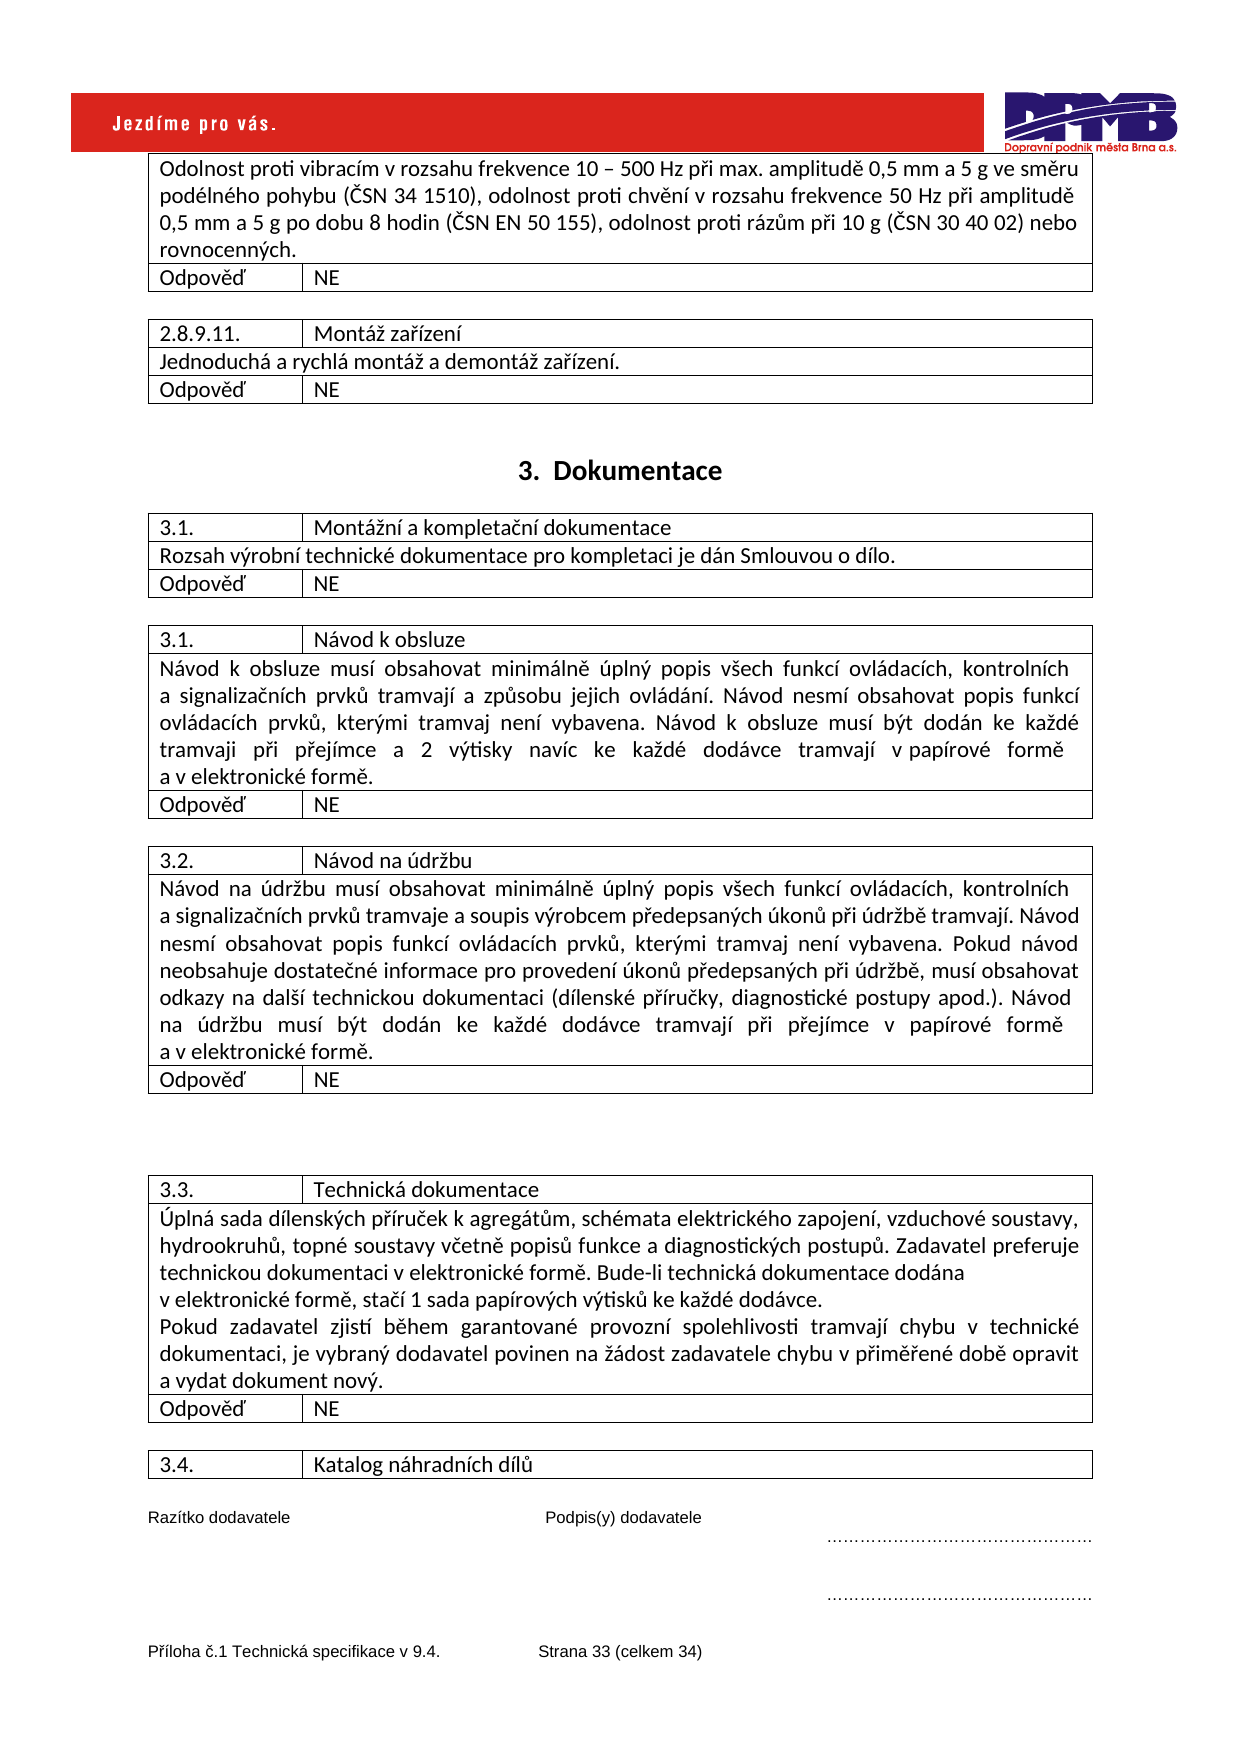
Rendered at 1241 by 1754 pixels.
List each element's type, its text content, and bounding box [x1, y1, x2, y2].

table_cell NE [303, 570, 1092, 597]
table_header 3.2. [149, 847, 302, 874]
table_cell Odpověď [149, 570, 302, 597]
table_cell Návod na údržbu musí obsahovat minimálně úplný popis všech funkcí ovládacích, kontrolních a signalizačních prvků tramvaje a soupis výrobcem předepsaných úkonů při údržbě tramvají. Návod nesmí obsahovat popis funkcí ovládacích prvků, kterými tramvaj není vybavena. Pokud návod neobsahuje dostatečné informace pro provedení úkonů předepsaných při údržbě, musí obsahovat odkazy na další technickou dokumentaci (dílenské příručky, diagnostické postupy apod.). Návod na údržbu musí být dodán ke každé dodávce tramvají při přejímce v papírové formě a v elektronické formě. [149, 875, 1092, 1065]
table_cell Odpověď [149, 1395, 302, 1422]
table_cell Odpověď [149, 1066, 302, 1093]
table_cell NE [303, 376, 1092, 403]
table_cell Jednoduchá a rychlá montáž a demontáž zařízení. [149, 348, 1092, 375]
text 3. Dokumentace [148, 458, 1093, 486]
table_cell Odpověď [149, 791, 302, 818]
table_cell NE [303, 1395, 1092, 1422]
table_header 3.1. [149, 626, 302, 653]
table_header 2.8.9.11. [149, 320, 302, 347]
table_cell NE [303, 1066, 1092, 1093]
table_cell NE [303, 264, 1092, 291]
table_header 3.3. [149, 1176, 302, 1203]
table_header Montáž zařízení [303, 320, 1092, 347]
table_cell Odpověď [149, 264, 302, 291]
table_header Katalog náhradních dílů [303, 1451, 1092, 1478]
table_header Technická dokumentace [303, 1176, 1092, 1203]
table_cell Návod k obsluze musí obsahovat minimálně úplný popis všech funkcí ovládacích, kontrolních a signalizačních prvků tramvají a způsobu jejich ovládání. Návod nesmí obsahovat popis funkcí ovládacích prvků, kterými tramvaj není vybavena. Návod k obsluze musí být dodán ke každé tramvaji při přejímce a 2 výtisky navíc ke každé dodávce tramvají v papírové formě a v elektronické formě. [149, 654, 1092, 790]
table_header Návod na údržbu [303, 847, 1092, 874]
table_cell Odpověď [149, 376, 302, 403]
table_cell Rozsah výrobní technické dokumentace pro kompletaci je dán Smlouvou o dílo. [149, 542, 1092, 569]
table_header Montážní a kompletační dokumentace [303, 514, 1092, 541]
table_cell Úplná sada dílenských příruček k agregátům, schémata elektrického zapojení, vzduchové soustavy, hydrookruhů, topné soustavy včetně popisů funkce a diagnostických postupů. Zadavatel preferuje technickou dokumentaci v elektronické formě. Bude-li technická dokumentace dodána v elektronické formě, stačí 1 sada papírových výtisků ke každé dodávce. Pokud zadavatel zjistí během garantované provozní spolehlivosti tramvají chybu v technické dokumentaci, je vybraný dodavatel povinen na žádost zadavatele chybu v přiměřené době opravit a vydat dokument nový. [149, 1204, 1092, 1394]
table_cell NE [303, 791, 1092, 818]
table_header 3.4. [149, 1451, 302, 1478]
table_header 3.1. [149, 514, 302, 541]
table_cell Odolnost proti vibracím v rozsahu frekvence 10 – 500 Hz při max. amplitudě 0,5 mm a 5 g ve směru podélného pohybu (ČSN 34 1510), odolnost proti chvění v rozsahu frekvence 50 Hz při amplitudě 0,5 mm a 5 g po dobu 8 hodin (ČSN EN 50 155), odolnost proti rázům při 10 g (ČSN 30 40 02) nebo rovnocenných. [149, 154, 1092, 263]
table_header Návod k obsluze [303, 626, 1092, 653]
